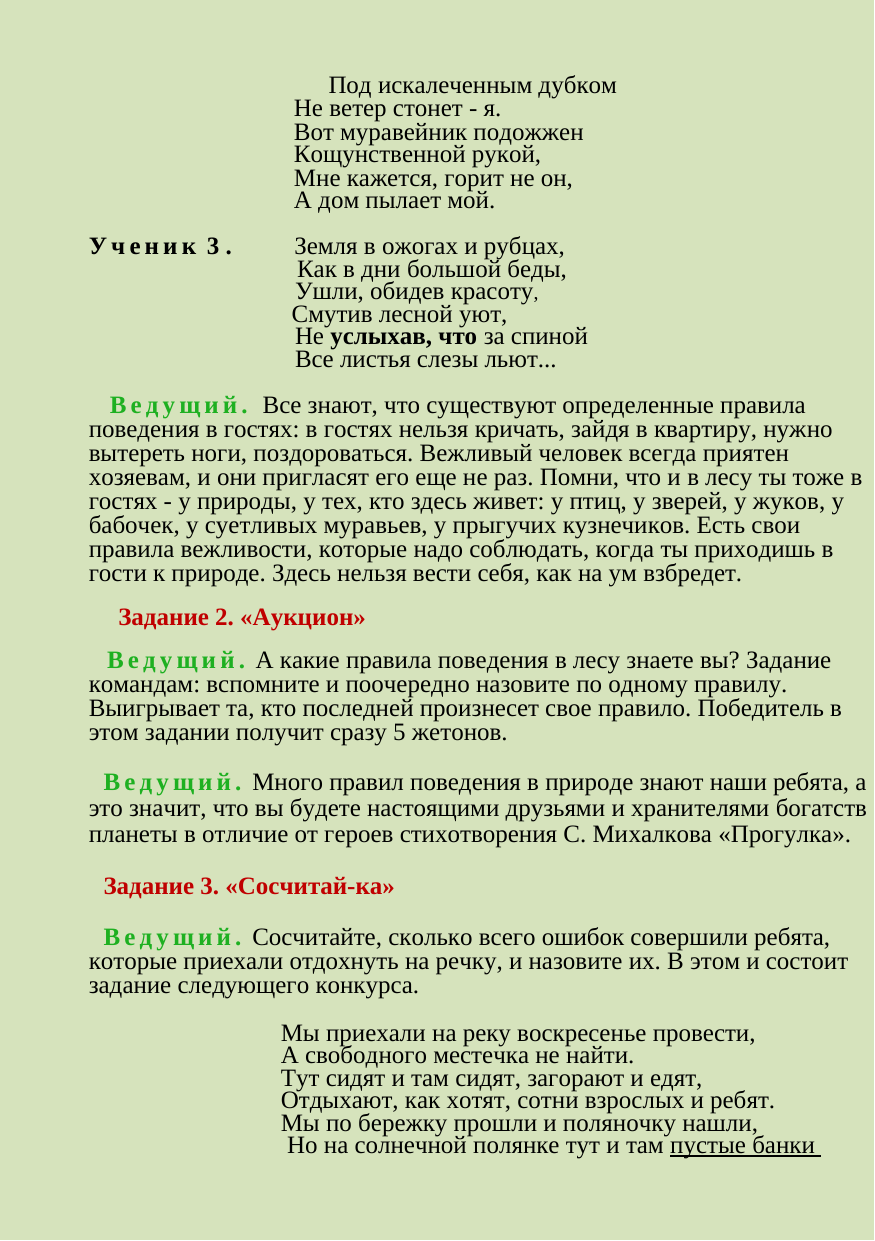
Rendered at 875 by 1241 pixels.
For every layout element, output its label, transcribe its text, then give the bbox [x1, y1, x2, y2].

text Вот муравейник подожжен [0, 122, 684, 144]
text А дом пылает мой. [0, 191, 684, 214]
text Но на солнечной полянке тут и там пустые банки [281, 1136, 870, 1158]
text Смутив лесной уют, [88, 304, 684, 327]
text Мне кажется, горит не он, [0, 168, 684, 191]
text Задание 2. «Аукцион» [118, 610, 874, 629]
text Все листья слезы льют... [88, 349, 684, 372]
text Не услыхав, что за спиной [88, 327, 684, 349]
text Мы приехали на реку воскресенье провести, [281, 1023, 870, 1046]
text Ведущий. Сосчитайте, сколько всего ошибок совершили ребята, которые приехали отдохнуть на речку, и назовите их. В этом и состоит задание следующего конкурса. [88, 925, 870, 999]
text Как в дни большой беды, [88, 259, 684, 282]
text Кощунственной рукой, [0, 144, 684, 168]
text Под искалеченным дубком [103, 76, 684, 98]
text А свободного местечка не найти. [281, 1046, 870, 1068]
text Ученик 3 . Земля в ожогах и рубцах, [88, 237, 684, 259]
text Ушли, обидев красоту, [88, 282, 684, 304]
text Ведущий. А какие правила поведения в лесу знаете вы? Задание командам: вспомните и поочередно назовите по одному правилу. Выигрывает та, кто последней произнесет свое правило. Победитель в этом задании получит сразу 5 жетонов. [44, 649, 870, 745]
text Задание 3. «Сосчитай-ка» [88, 873, 870, 899]
text Не ветер стонет - я. [0, 98, 684, 122]
text Мы по бережку прошли и поляночку нашли, [281, 1113, 870, 1136]
text Тут сидят и там сидят, загорают и едят, [281, 1068, 870, 1091]
text Отдыхают, как хотят, сотни взрослых и ребят. [281, 1091, 870, 1113]
text Ведущий. Много правил поведения в природе знают наши ребята, а это значит, что вы будете настоящими друзьями и хранителями богатств планеты в отличие от героев стихотворения С. Михалкова «Прогулка». [88, 769, 870, 847]
text Ведущий. Все знают, что существуют определенные правила поведения в гостях: в гостях нельзя кричать, зайдя в квартиру, нужно вытереть ноги, поздороваться. Вежливый человек всегда приятен хозяевам, и они пригласят его еще не раз. Помни, что и в лесу ты тоже в гостях - у природы, у тех, кто здесь живет: у птиц, у зверей, у жуков, у бабочек, у суетливых муравьев, у прыгучих кузнечиков. Есть свои правила вежливости, которые надо соблюдать, когда ты приходишь в гости к природе. Здесь нельзя вести себя, как на ум взбредет. [88, 394, 870, 586]
